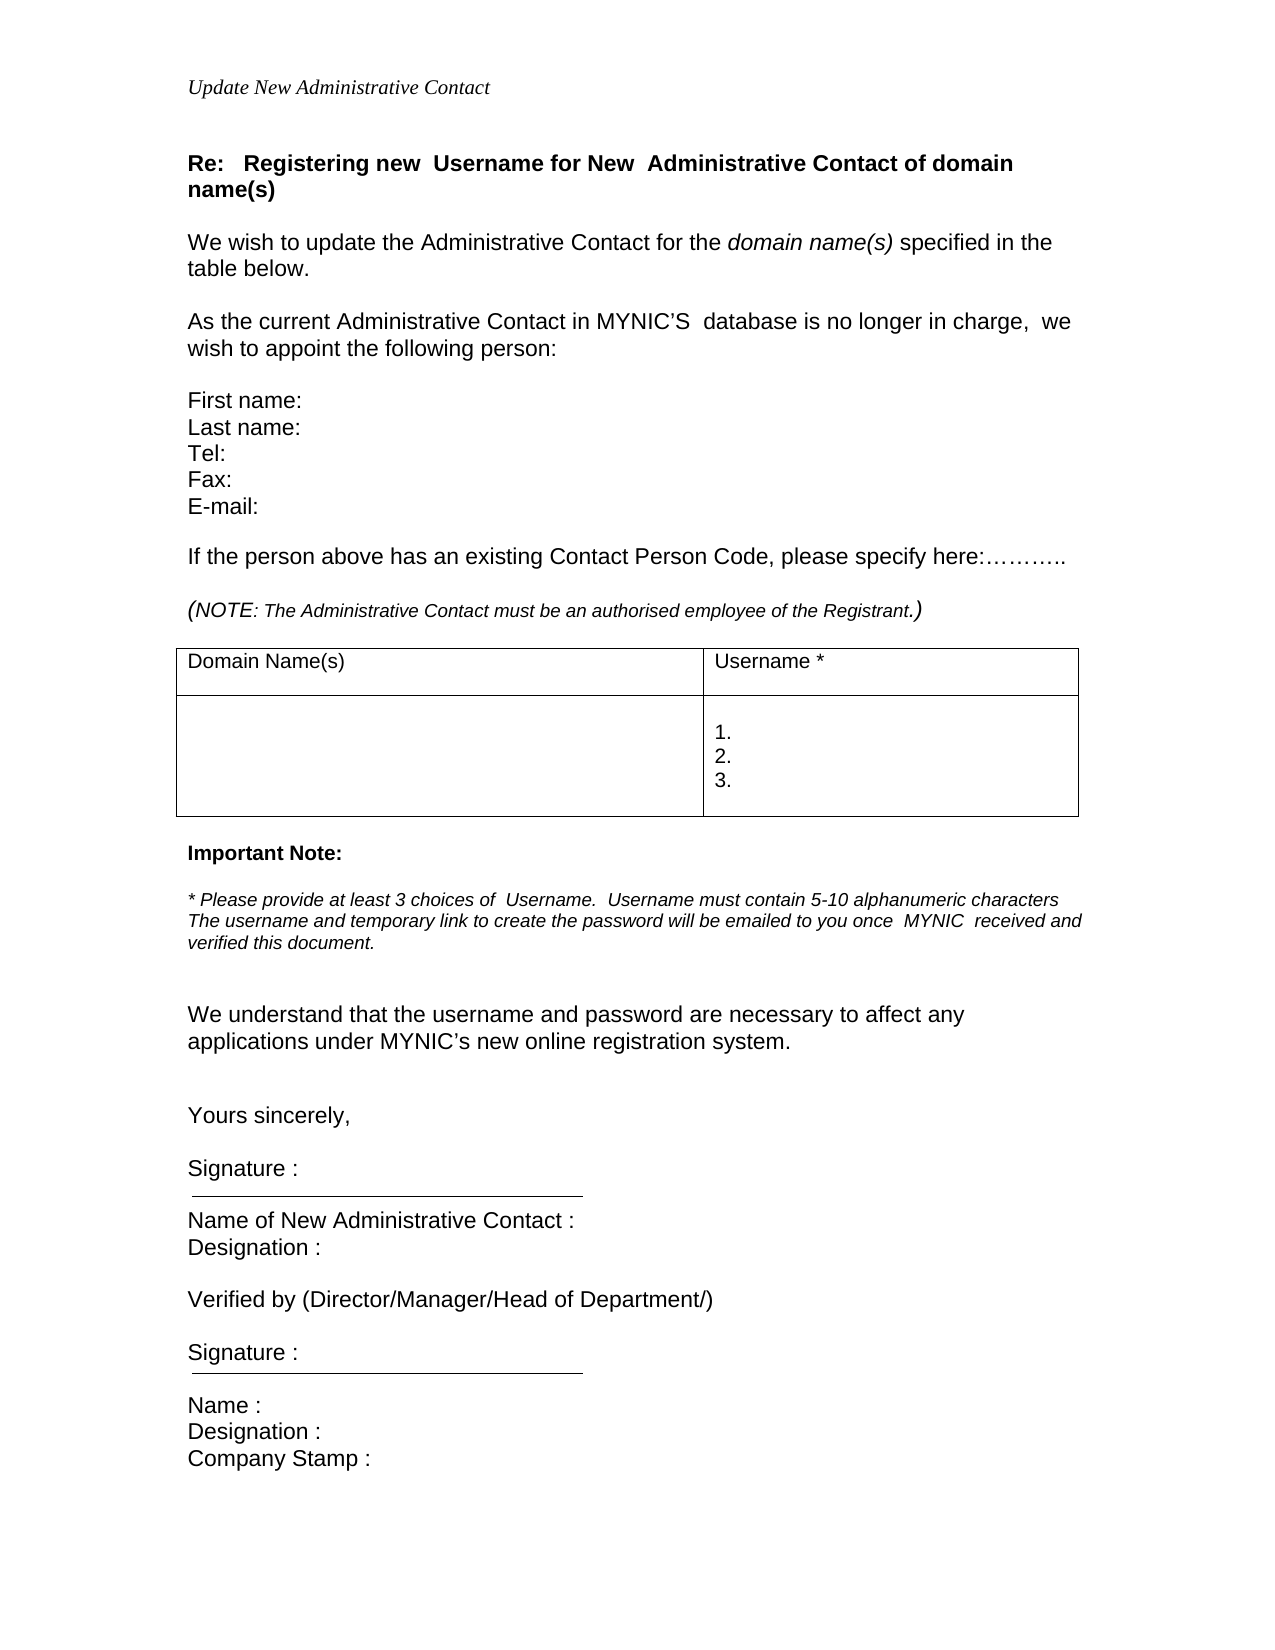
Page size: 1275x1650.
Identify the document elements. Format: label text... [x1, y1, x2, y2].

text Yours sincerely, [187, 1102, 1087, 1128]
text Designation : [187, 1418, 1087, 1444]
text Important Note: [187, 841, 1087, 865]
text Last name: [187, 413, 1087, 440]
text E-mail: [187, 493, 1087, 519]
text Name : [187, 1392, 1087, 1418]
table_header Username * [704, 649, 1078, 695]
text As the current Administrative Contact in MYNIC’S database is no longer in charge, we wish to appoint the following person: [187, 308, 1087, 361]
text Tel: [187, 440, 1087, 466]
text Signature : [187, 1154, 1087, 1181]
text Name of New Administrative Contact : [187, 1207, 1087, 1234]
table_cell 1. 2. 3. [704, 696, 1078, 816]
text (NOTE: The Administrative Contact must be an authorised employee of the Registrant.) [187, 596, 1087, 622]
table_cell [177, 696, 703, 816]
text Verified by (Director/Manager/Head of Department/) [187, 1286, 1087, 1313]
text We wish to update the Administrative Contact for the domain name(s) specified in the table below. [187, 229, 1087, 282]
text The username and temporary link to create the password will be emailed to you once MYNIC received and verified this document. [187, 910, 1087, 953]
text * Please provide at least 3 choices of Username. Username must contain 5-10 alphanumeric characters [187, 889, 1087, 910]
text Designation : [187, 1234, 1087, 1260]
text Company Stamp : [187, 1444, 1087, 1471]
text Fax: [187, 466, 1087, 493]
table_header Domain Name(s) [177, 649, 703, 695]
text If the person above has an existing Contact Person Code, please specify here:……….. [187, 543, 1087, 569]
text We understand that the username and password are necessary to affect any applications under MYNIC’s new online registration system. [187, 1001, 1087, 1054]
text First name: [187, 387, 1087, 413]
text Re: Registering new Username for New Administrative Contact of domain name(s) [187, 150, 1087, 203]
text Signature : [187, 1339, 1087, 1365]
